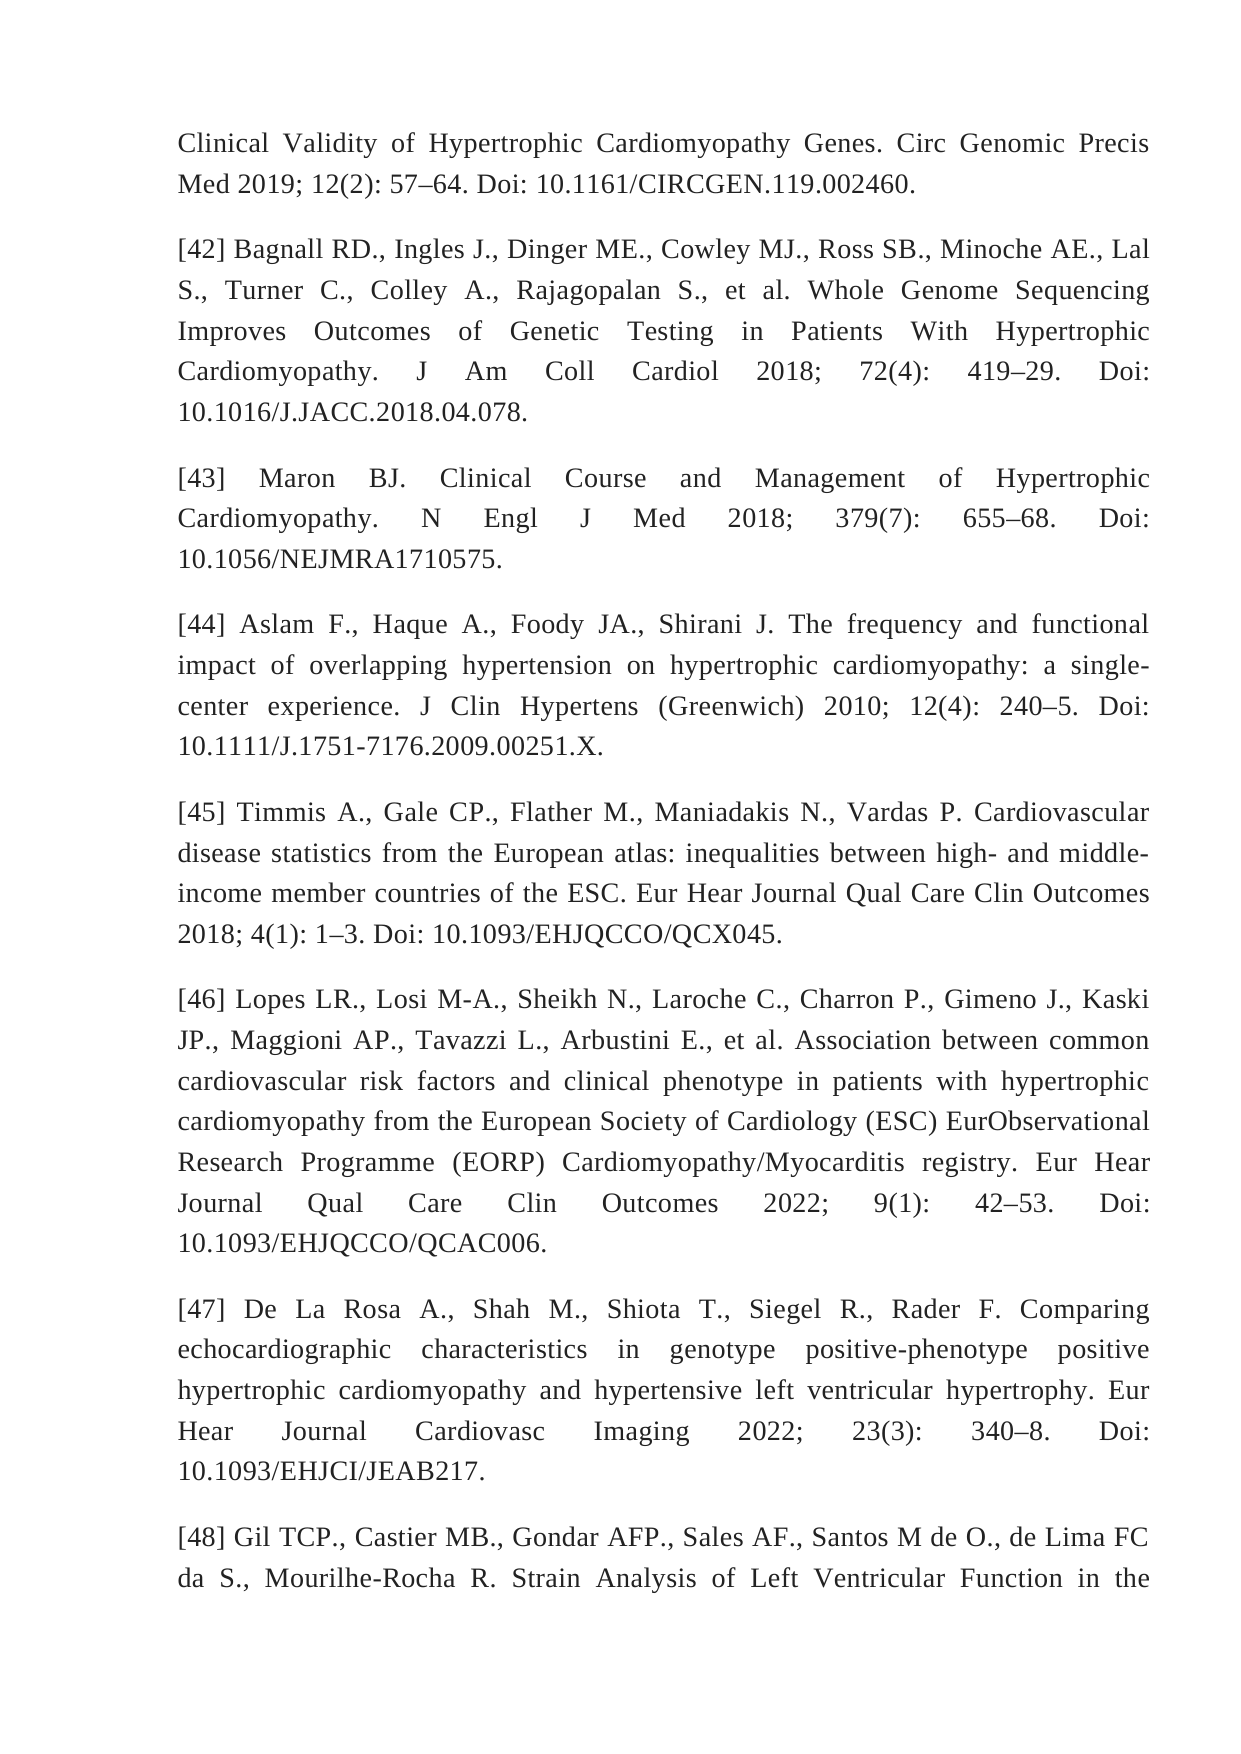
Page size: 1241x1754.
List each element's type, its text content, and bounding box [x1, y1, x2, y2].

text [177, 118, 1152, 199]
text [45] Timmis A., Gale CP., Flather M., Maniadakis N., Vardas P. Cardiovascular disease statistics from the European atlas: inequalities between high- and middle-income member countries of the ESC. Eur Hear Journal Qual Care Clin Outcomes 2018; 4(1): 1–3. Doi: 10.1093/EHJQCCO/QCX045. [177, 787, 1152, 949]
text [42] Bagnall RD., Ingles J., Dinger ME., Cowley MJ., Ross SB., Minoche AE., Lal S., Turner C., Colley A., Rajagopalan S., et al. Whole Genome Sequencing Improves Outcomes of Genetic Testing in Patients With Hypertrophic Cardiomyopathy. J Am Coll Cardiol 2018; 72(4): 419–29. Doi: 10.1016/J.JACC.2018.04.078. [177, 224, 1152, 427]
text [46] Lopes LR., Losi M-A., Sheikh N., Laroche C., Charron P., Gimeno J., Kaski JP., Maggioni AP., Tavazzi L., Arbustini E., et al. Association between common cardiovascular risk factors and clinical phenotype in patients with hypertrophic cardiomyopathy from the European Society of Cardiology (ESC) EurObservational Research Programme (EORP) Cardiomyopathy/Myocarditis registry. Eur Hear Journal Qual Care Clin Outcomes 2022; 9(1): 42–53. Doi: 10.1093/EHJQCCO/QCAC006. [177, 974, 1152, 1259]
text [47] De La Rosa A., Shah M., Shiota T., Siegel R., Rader F. Comparing echocardiographic characteristics in genotype positive-phenotype positive hypertrophic cardiomyopathy and hypertensive left ventricular hypertrophy. Eur Hear Journal Cardiovasc Imaging 2022; 23(3): 340–8. Doi: 10.1093/EHJCI/JEAB217. [177, 1284, 1152, 1487]
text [177, 1512, 1152, 1593]
text [43] Maron BJ. Clinical Course and Management of Hypertrophic Cardiomyopathy. N Engl J Med 2018; 379(7): 655–68. Doi: 10.1056/NEJMRA1710575. [177, 452, 1152, 574]
text [44] Aslam F., Haque A., Foody JA., Shirani J. The frequency and functional impact of overlapping hypertension on hypertrophic cardiomyopathy: a single-center experience. J Clin Hypertens (Greenwich) 2010; 12(4): 240–5. Doi: 10.1111/J.1751-7176.2009.00251.X. [177, 599, 1152, 762]
